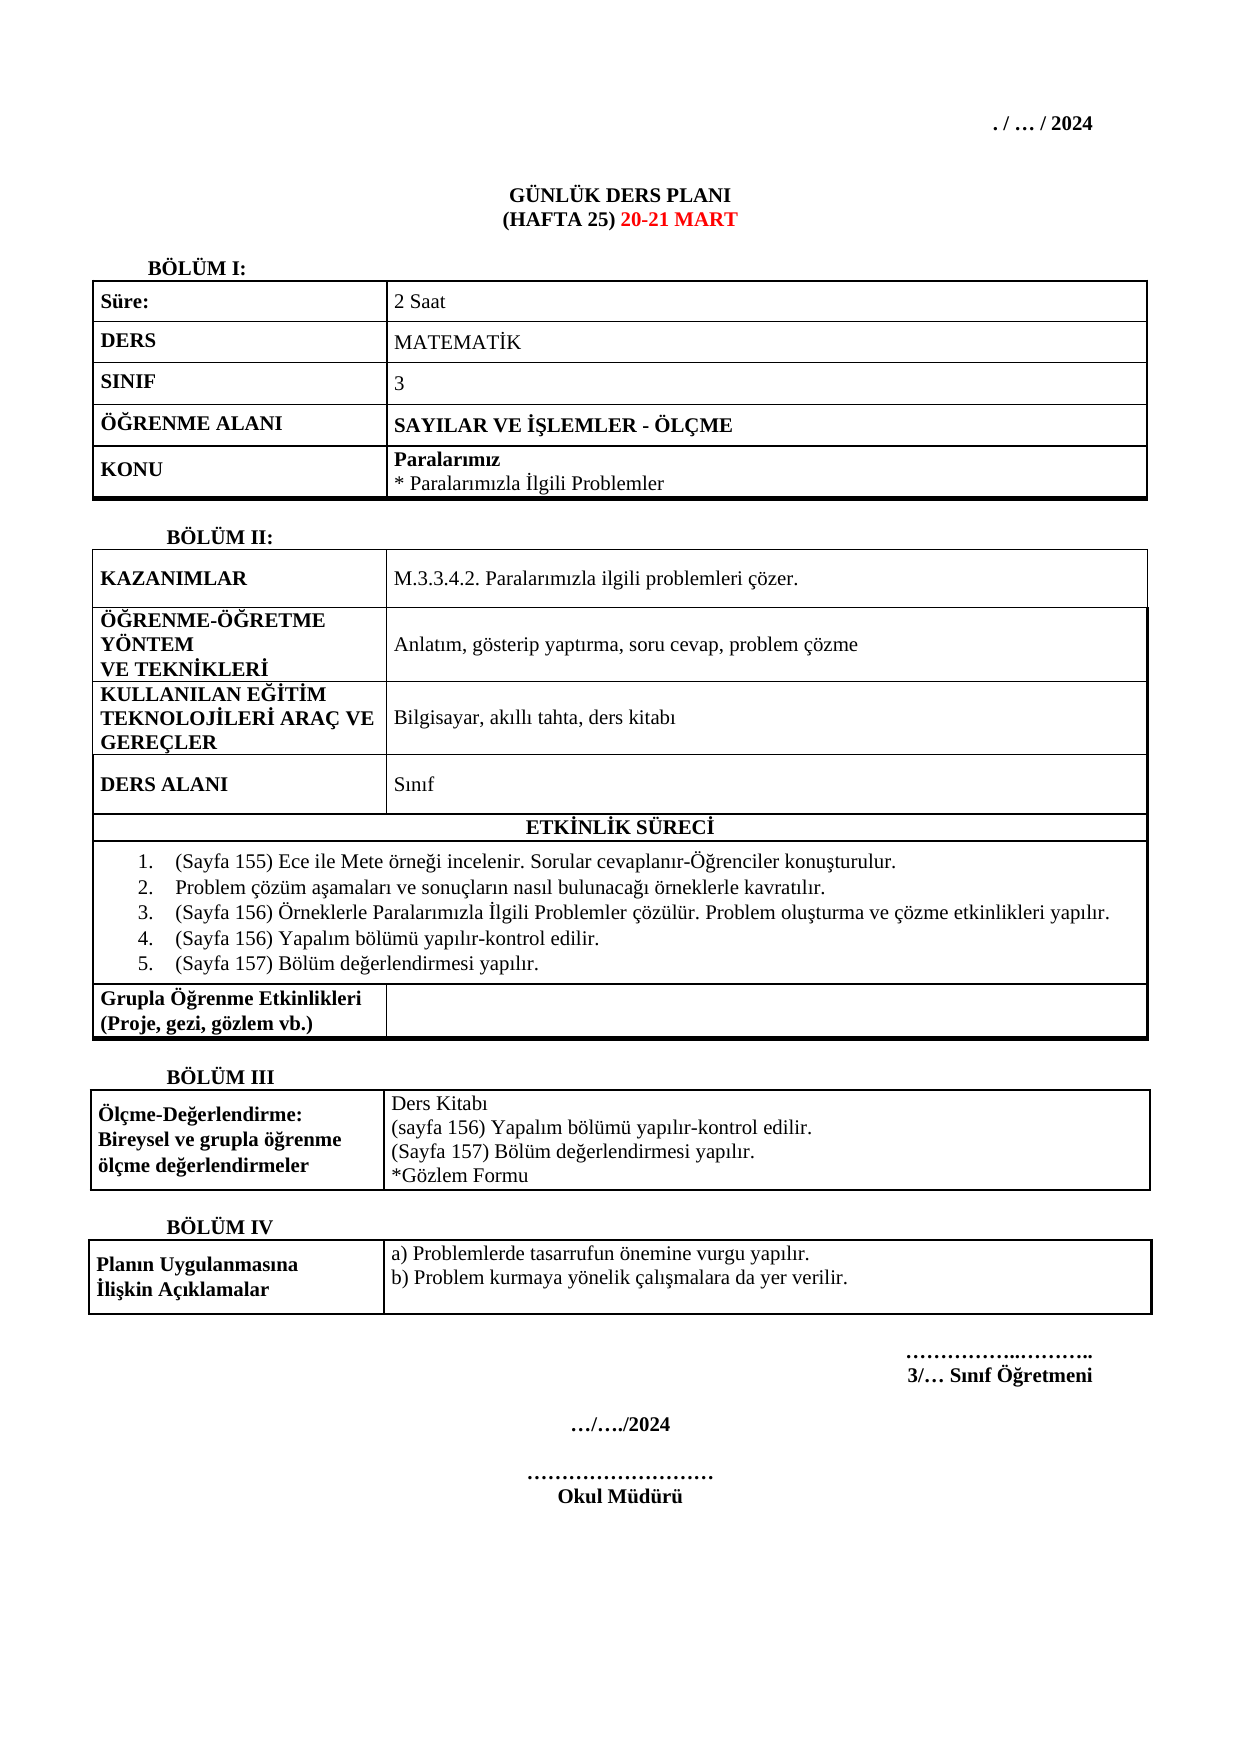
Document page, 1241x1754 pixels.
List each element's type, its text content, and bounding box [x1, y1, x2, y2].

text 3/… Sınıf Öğretmeni [148, 1363, 1093, 1387]
text Okul Müdürü [148, 1484, 1093, 1508]
table_cell SAYILAR VE İŞLEMLER - ÖLÇME [388, 405, 1146, 445]
subtitle BÖLÜM III [148, 1065, 1093, 1089]
table_cell DERS [94, 322, 386, 362]
text (HAFTA 25) 20-21 MART [148, 207, 1093, 231]
text BÖLÜM II: [148, 525, 1093, 549]
table_header Ölçme-Değerlendirme: Bireysel ve grupla öğrenme ölçme değerlendirmeler [92, 1091, 383, 1189]
table_cell DERS ALANI [94, 755, 386, 813]
text ……………..……….. [148, 1339, 1093, 1363]
text ……………………… [148, 1460, 1093, 1484]
table_cell Paralarımız * Paralarımızla İlgili Problemler [388, 447, 1146, 496]
table_cell KULLANILAN EĞİTİM TEKNOLOJİLERİ ARAÇ VE GEREÇLER [93, 682, 386, 754]
table_cell Bilgisayar, akıllı tahta, ders kitabı [387, 682, 1146, 754]
table_cell Grupla Öğrenme Etkinlikleri (Proje, gezi, gözlem vb.) [94, 985, 386, 1036]
table_cell ÖĞRENME ALANI [94, 405, 386, 445]
subtitle BÖLÜM IV [148, 1215, 1093, 1239]
table_cell 3 [388, 363, 1146, 403]
table_header 2 Saat [388, 282, 1146, 321]
text . / … / 2024 [148, 111, 1093, 135]
table_cell Anlatım, gösterip yaptırma, soru cevap, problem çözme [387, 608, 1146, 681]
table_header Süre: [94, 282, 386, 321]
text …/…./2024 [148, 1412, 1093, 1436]
table_header Ders Kitabı (sayfa 156) Yapalım bölümü yapılır-kontrol edilir. (Sayfa 157) Bölüm değerlendirmesi yapılır. *Gözlem Formu [385, 1091, 1149, 1189]
table_header M.3.3.4.2. Paralarımızla ilgili problemleri çözer. [387, 550, 1147, 607]
table_cell KONU [94, 447, 386, 496]
table_cell ÖĞRENME-ÖĞRETME YÖNTEM VE TEKNİKLERİ [93, 608, 386, 681]
table_cell SINIF [94, 363, 386, 403]
table_cell MATEMATİK [388, 322, 1146, 362]
table_header KAZANIMLAR [93, 550, 386, 607]
table_cell Sınıf [387, 755, 1146, 813]
table_cell [387, 985, 1146, 1036]
table_cell (Sayfa 155) Ece ile Mete örneği incelenir. Sorular cevaplanır-Öğrenciler konuşturulur. Problem çözüm aşamaları ve sonuçların nasıl bulunacağı örneklerle kavratılır. (Sayfa 156) Örneklerle Paralarımızla İlgili Problemler çözülür. Problem oluşturma ve çözme etkinlikleri yapılır. (Sayfa 156) Yapalım bölümü yapılır-kontrol edilir. (Sayfa 157) Bölüm değerlendirmesi yapılır. [94, 842, 1146, 983]
text GÜNLÜK DERS PLANI [148, 183, 1093, 207]
table_header Planın Uygulanmasına İlişkin Açıklamalar [90, 1241, 383, 1313]
text BÖLÜM I: [148, 255, 1093, 279]
table_header a) Problemlerde tasarrufun önemine vurgu yapılır. b) Problem kurmaya yönelik çalışmalara da yer verilir. [385, 1241, 1150, 1313]
table_cell ETKİNLİK SÜRECİ [94, 815, 1146, 840]
